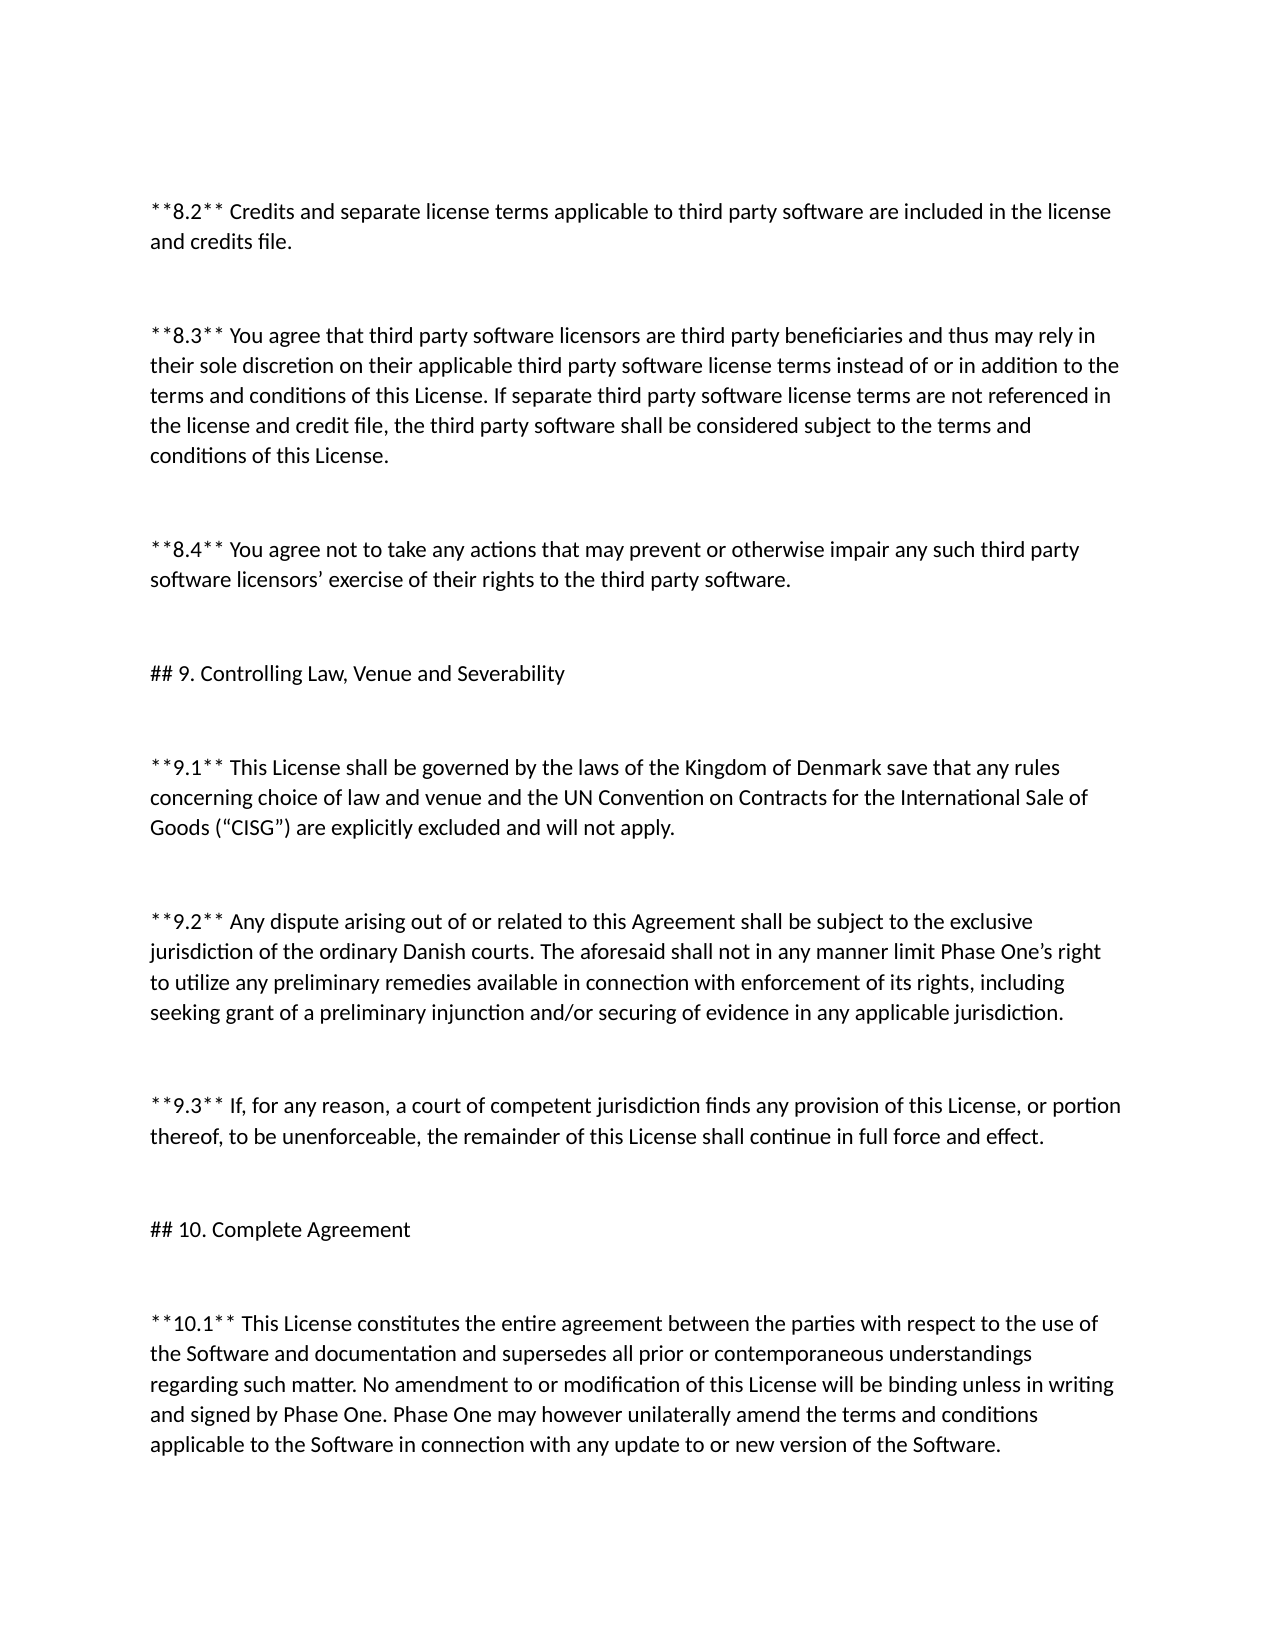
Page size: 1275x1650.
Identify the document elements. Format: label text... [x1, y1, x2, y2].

text **10.1** This License constitutes the entire agreement between the parties with respect to the use of the Software and documentation and supersedes all prior or contemporaneous understandings regarding such matter. No amendment to or modification of this License will be binding unless in writing and signed by Phase One. Phase One may however unilaterally amend the terms and conditions applicable to the Software in connection with any update to or new version of the Software. [150, 1309, 1125, 1458]
text **8.2** Credits and separate license terms applicable to third party software are included in the license and credits file. [150, 197, 1125, 255]
text **9.3** If, for any reason, a court of competent jurisdiction finds any provision of this License, or portion thereof, to be unenforceable, the remainder of this License shall continue in full force and effect. [150, 1092, 1125, 1150]
text **8.3** You agree that third party software licensors are third party beneficiaries and thus may rely in their sole discretion on their applicable third party software license terms instead of or in addition to the terms and conditions of this License. If separate third party software license terms are not referenced in the license and credit file, the third party software shall be considered subject to the terms and conditions of this License. [150, 321, 1125, 470]
text ## 10. Complete Agreement [150, 1216, 1125, 1244]
text **8.4** You agree not to take any actions that may prevent or otherwise impair any such third party software licensors’ exercise of their rights to the third party software. [150, 535, 1125, 594]
text **9.2** Any dispute arising out of or related to this Agreement shall be subject to the exclusive jurisdiction of the ordinary Danish courts. The aforesaid shall not in any manner limit Phase One’s right to utilize any preliminary remedies available in connection with enforcement of its rights, including seeking grant of a preliminary injunction and/or securing of evidence in any applicable jurisdiction. [150, 907, 1125, 1026]
text ## 9. Controlling Law, Venue and Severability [150, 659, 1125, 687]
text **9.1** This License shall be governed by the laws of the Kingdom of Denmark save that any rules concerning choice of law and venue and the UN Convention on Contracts for the International Sale of Goods (“CISG”) are explicitly excluded and will not apply. [150, 753, 1125, 842]
